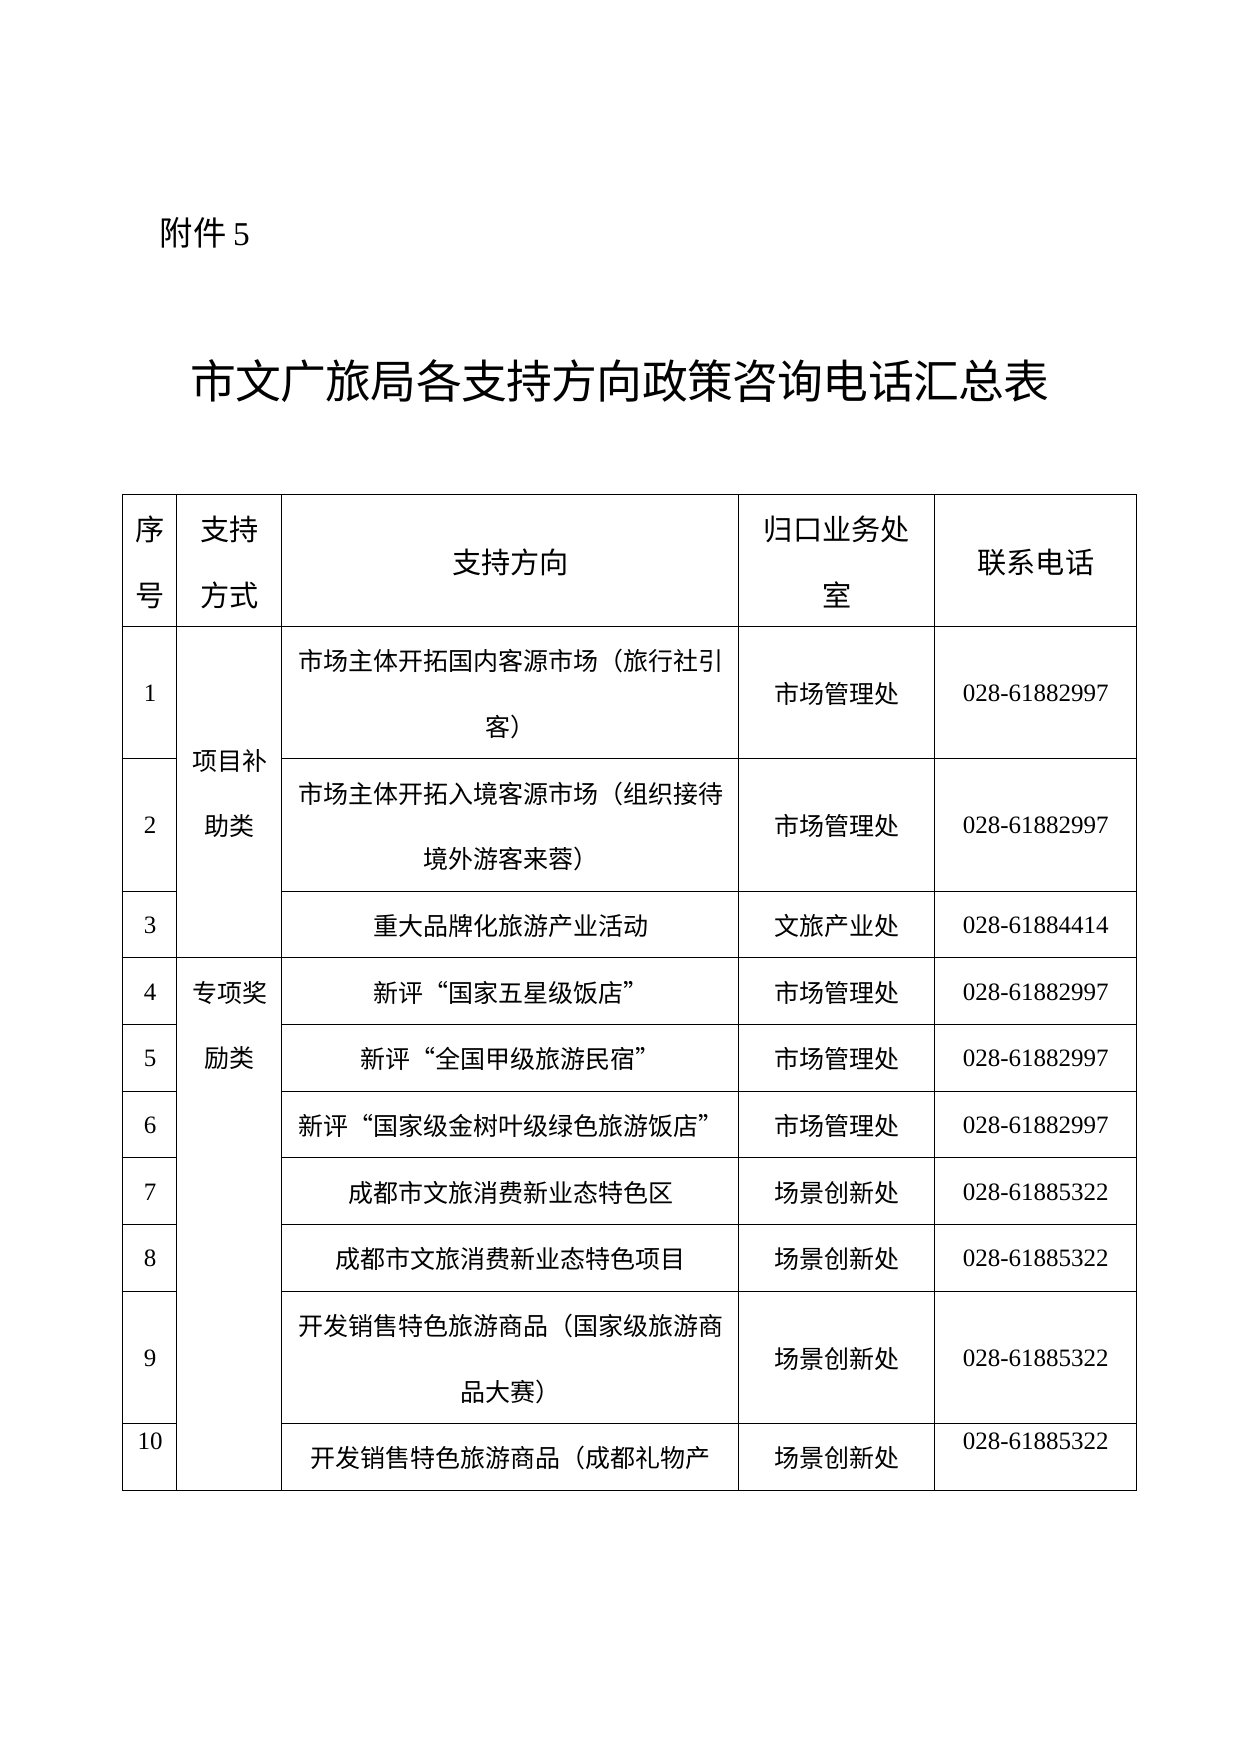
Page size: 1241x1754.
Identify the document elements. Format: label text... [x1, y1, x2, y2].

table_cell 专项奖励类 [177, 958, 281, 1489]
table_cell 开发销售特色旅游商品（成都礼物产品） [282, 1424, 738, 1489]
table_cell 5 [123, 1025, 176, 1091]
table_cell 028-61885322 [935, 1292, 1136, 1423]
table_cell 市场管理处 [739, 759, 934, 891]
table_cell 市场管理处 [739, 958, 934, 1024]
table_cell 9 [123, 1292, 176, 1423]
table_cell 新评“国家五星级饭店” [282, 958, 738, 1024]
table_cell 新评“全国甲级旅游民宿” [282, 1025, 738, 1091]
table_header 联系电话 [935, 495, 1136, 626]
table_cell 028-61882997 [935, 958, 1136, 1024]
table_cell 开发销售特色旅游商品（国家级旅游商品大赛） [282, 1292, 738, 1423]
table_cell 文旅产业处 [739, 892, 934, 957]
table_cell 场景创新处 [739, 1225, 934, 1291]
table_header 序号 [123, 495, 176, 626]
table_cell 重大品牌化旅游产业活动 [282, 892, 738, 957]
text 附件5 [159, 198, 1081, 264]
table_cell 新评“国家级金树叶级绿色旅游饭店” [282, 1092, 738, 1157]
table_cell 028-61882997 [935, 1092, 1136, 1157]
table_cell 场景创新处 [739, 1424, 934, 1489]
table_cell 成都市文旅消费新业态特色区 [282, 1158, 738, 1224]
table_cell 市场主体开拓入境客源市场（组织接待境外游客来蓉） [282, 759, 738, 891]
table_cell 028-61885322 [935, 1158, 1136, 1224]
table_cell 028-61882997 [935, 759, 1136, 891]
table_header 归口业务处室 [739, 495, 934, 626]
table_cell 成都市文旅消费新业态特色项目 [282, 1225, 738, 1291]
table_cell 8 [123, 1225, 176, 1291]
table_cell 028-61882997 [935, 1025, 1136, 1091]
table_cell 场景创新处 [739, 1292, 934, 1423]
table_cell 028-61885322 [935, 1225, 1136, 1291]
table_cell 7 [123, 1158, 176, 1224]
table_cell 1 [123, 627, 176, 758]
table_cell 市场管理处 [739, 1025, 934, 1091]
table_cell 3 [123, 892, 176, 957]
table_cell 2 [123, 759, 176, 891]
table_header 支持方向 [282, 495, 738, 626]
table_header 支持方式 [177, 495, 281, 626]
table_cell 4 [123, 958, 176, 1024]
table_cell 10 [123, 1424, 176, 1489]
table_cell 场景创新处 [739, 1158, 934, 1224]
table_cell 市场管理处 [739, 627, 934, 758]
table_cell 028-61885322 [935, 1424, 1136, 1489]
table_cell 028-61884414 [935, 892, 1136, 957]
text 市文广旅局各支持方向政策咨询电话汇总表 [159, 330, 1081, 428]
table_cell 6 [123, 1092, 176, 1157]
table_cell 市场管理处 [739, 1092, 934, 1157]
table_cell 028-61882997 [935, 627, 1136, 758]
table_cell 项目补助类 [177, 627, 281, 957]
table_cell 市场主体开拓国内客源市场（旅行社引客） [282, 627, 738, 758]
